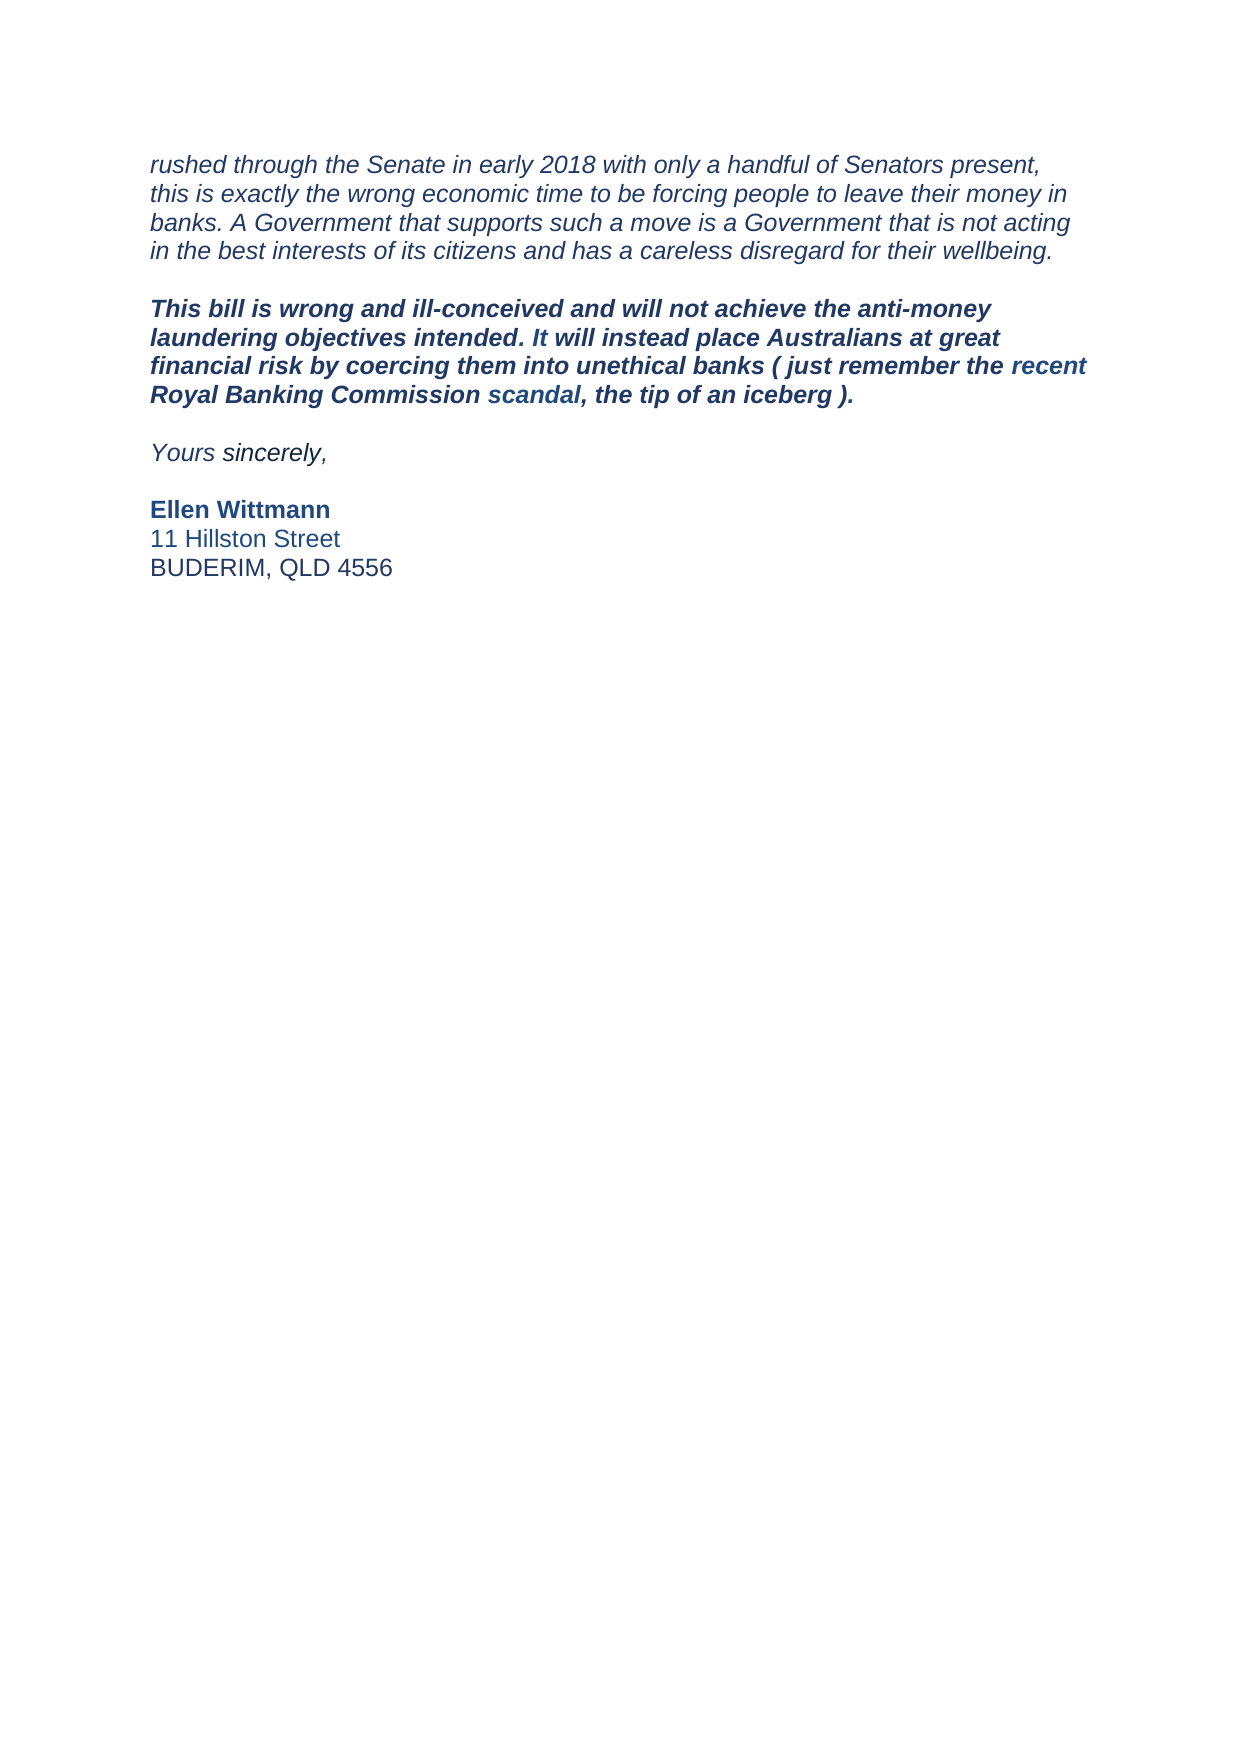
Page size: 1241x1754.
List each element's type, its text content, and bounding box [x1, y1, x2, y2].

text Yours sincerely, [150, 437, 1090, 466]
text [150, 150, 1090, 265]
text This bill is wrong and ill-conceived and will not achieve the anti-money laundering objectives intended. It will instead place Australians at great financial risk by coercing them into unethical banks ( just remember the recent Royal Banking Commission scandal, the tip of an iceberg ). [150, 294, 1090, 409]
text 11 Hillston Street [150, 524, 1090, 552]
text Ellen Wittmann [150, 495, 1090, 524]
text BUDERIM, QLD 4556 [150, 552, 1090, 581]
